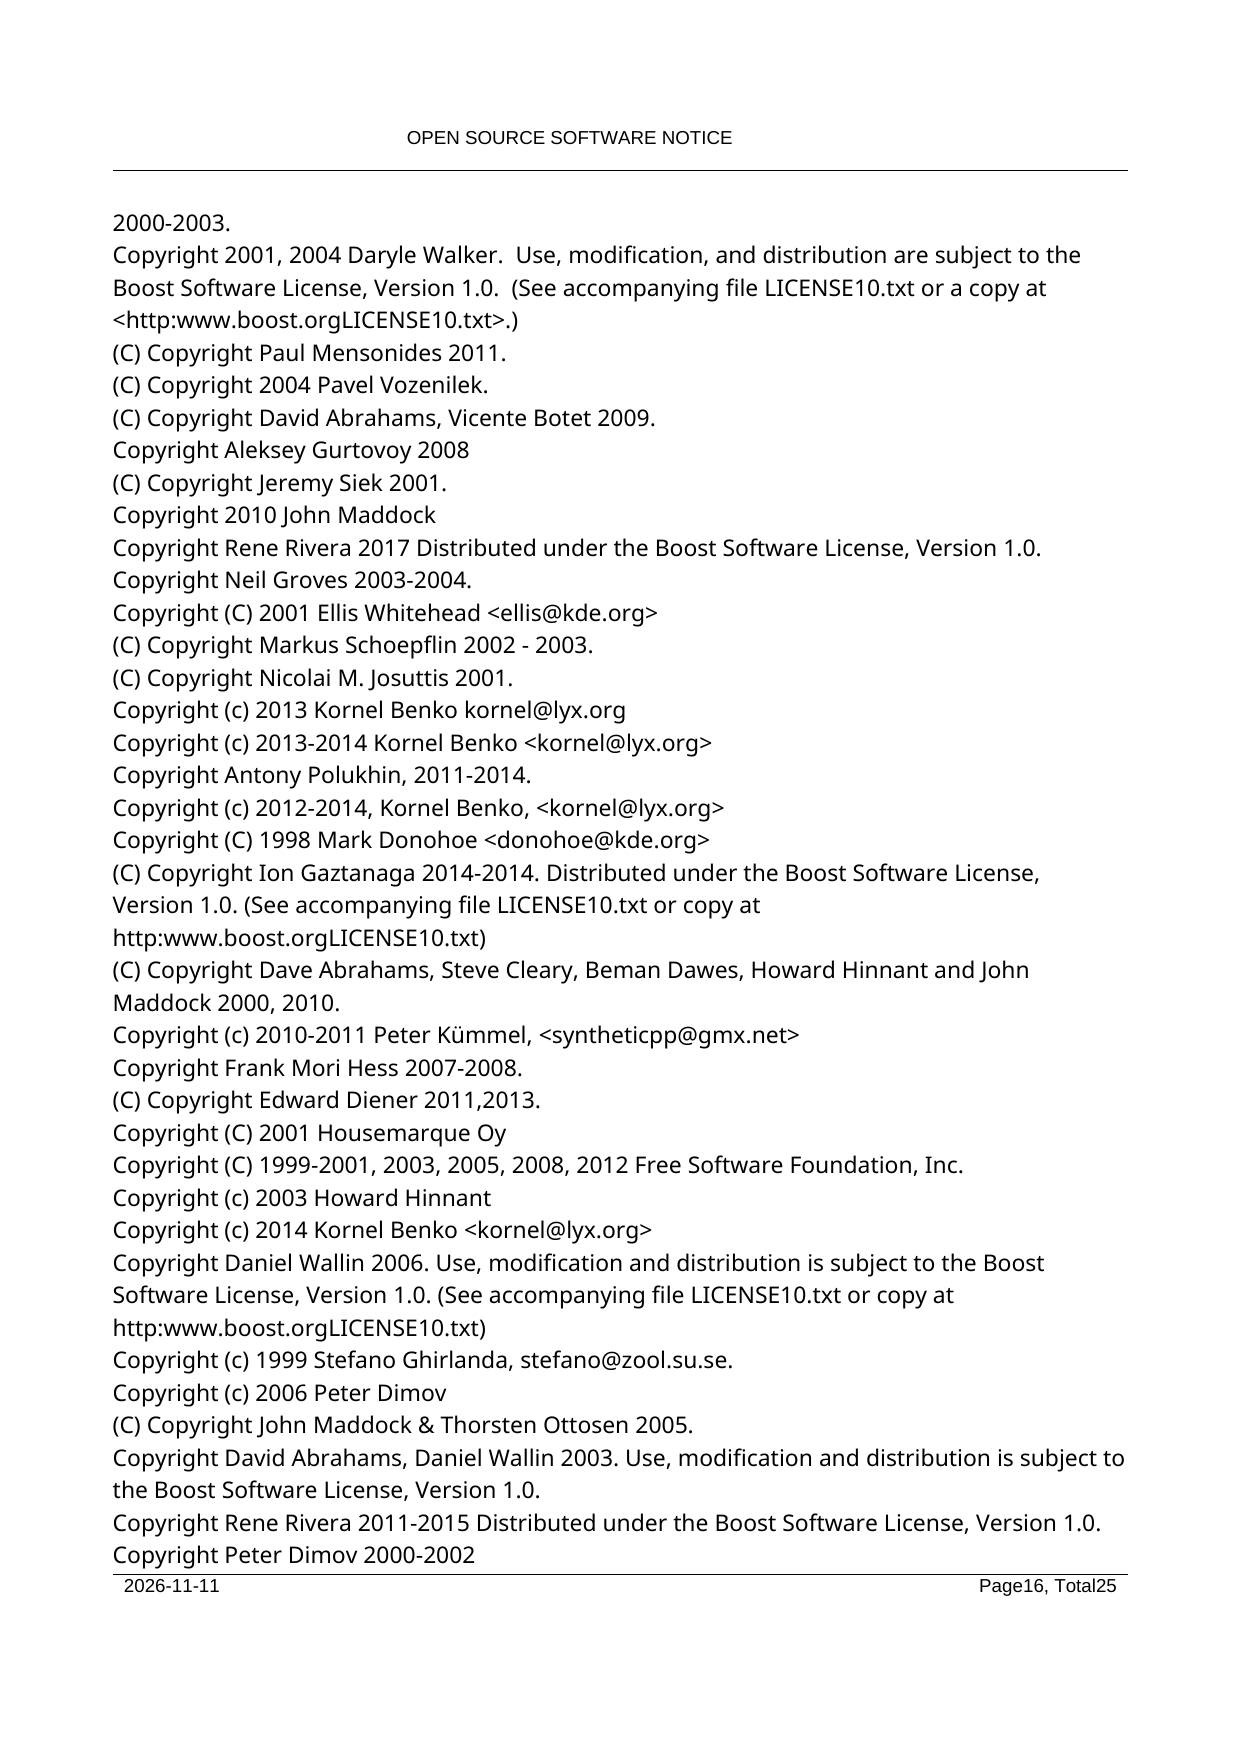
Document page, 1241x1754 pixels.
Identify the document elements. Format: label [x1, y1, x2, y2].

text [112, 206, 1128, 1571]
